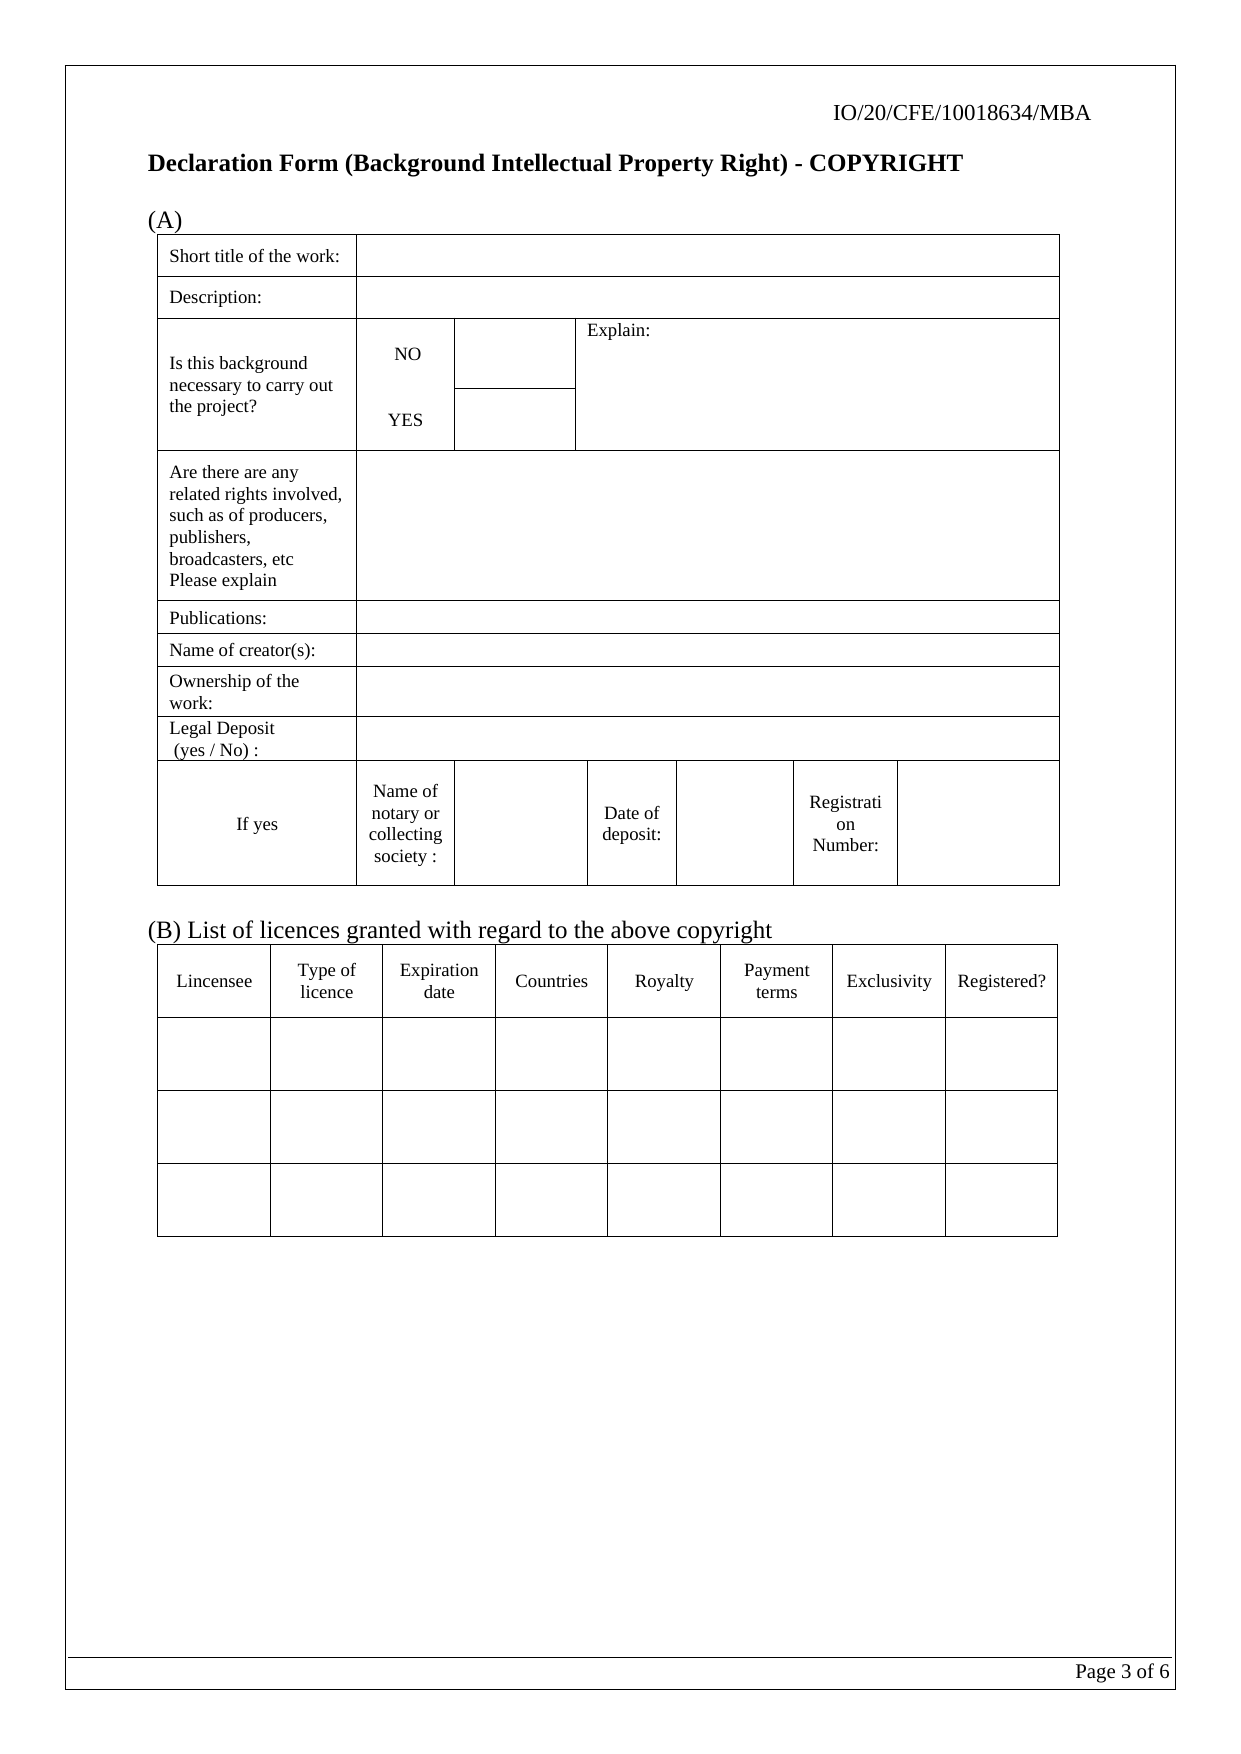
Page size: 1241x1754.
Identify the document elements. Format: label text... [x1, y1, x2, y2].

table_cell Name of creator(s): [158, 634, 356, 666]
text (B) List of licences granted with regard to the above copyright [148, 915, 1092, 944]
table_header Countries [496, 945, 607, 1017]
table_cell [721, 1091, 832, 1163]
table_header Registered? [946, 945, 1057, 1017]
table_cell [357, 277, 1059, 318]
table_cell [946, 1091, 1057, 1163]
table_header Expiration date [383, 945, 495, 1017]
table_cell Name of notary or collecting society : [357, 761, 454, 885]
table_header Payment terms [721, 945, 832, 1017]
table_cell Ownership of the work: [158, 667, 356, 716]
table_cell If yes [158, 761, 356, 885]
table_cell Explain: [576, 319, 1059, 450]
table_cell [496, 1164, 607, 1236]
table_cell [721, 1164, 832, 1236]
table_cell [608, 1018, 720, 1090]
table_header Exclusivity [833, 945, 945, 1017]
table_cell Date of deposit: [588, 761, 676, 885]
table_cell [496, 1018, 607, 1090]
table_cell YES [357, 388, 454, 450]
text (A) [148, 205, 1092, 234]
table_cell [946, 1164, 1057, 1236]
table_cell [357, 601, 1059, 633]
table_cell [833, 1164, 945, 1236]
table_cell [271, 1164, 382, 1236]
table_cell [383, 1091, 495, 1163]
table_cell Description: [158, 277, 356, 318]
table_cell [158, 1164, 270, 1236]
table_cell Publications: [158, 601, 356, 633]
table_cell [833, 1018, 945, 1090]
table_cell [158, 1018, 270, 1090]
table_cell [608, 1091, 720, 1163]
table_cell [271, 1091, 382, 1163]
table_cell [271, 1018, 382, 1090]
table_cell Registration Number: [794, 761, 897, 885]
table_cell [898, 761, 1059, 885]
table_cell [455, 319, 575, 388]
table_cell [383, 1164, 495, 1236]
table_cell [496, 1091, 607, 1163]
table_cell [158, 1091, 270, 1163]
table_cell [357, 717, 1059, 760]
table_cell [455, 389, 575, 450]
table_header Royalty [608, 945, 720, 1017]
table_cell [455, 761, 587, 885]
table_header Lincensee [158, 945, 270, 1017]
table_cell Is this background necessary to carry out the project? [158, 319, 356, 450]
table_cell [608, 1164, 720, 1236]
table_cell [721, 1018, 832, 1090]
table_cell Legal Deposit (yes / No) : [158, 717, 356, 760]
table_header Type of licence [271, 945, 382, 1017]
text Declaration Form (Background Intellectual Property Right) - COPYRIGHT [148, 148, 1092, 176]
table_cell [357, 634, 1059, 666]
table_cell [357, 667, 1059, 716]
table_header Short title of the work: [158, 235, 356, 276]
table_cell [383, 1018, 495, 1090]
table_cell [357, 451, 1059, 600]
table_cell [677, 761, 793, 885]
table_cell Are there are any related rights involved, such as of producers, publishers, broadcasters, etc Please explain [158, 451, 356, 600]
table_cell NO [357, 319, 454, 388]
table_cell [946, 1018, 1057, 1090]
table_header [357, 235, 1059, 276]
table_cell [833, 1091, 945, 1163]
